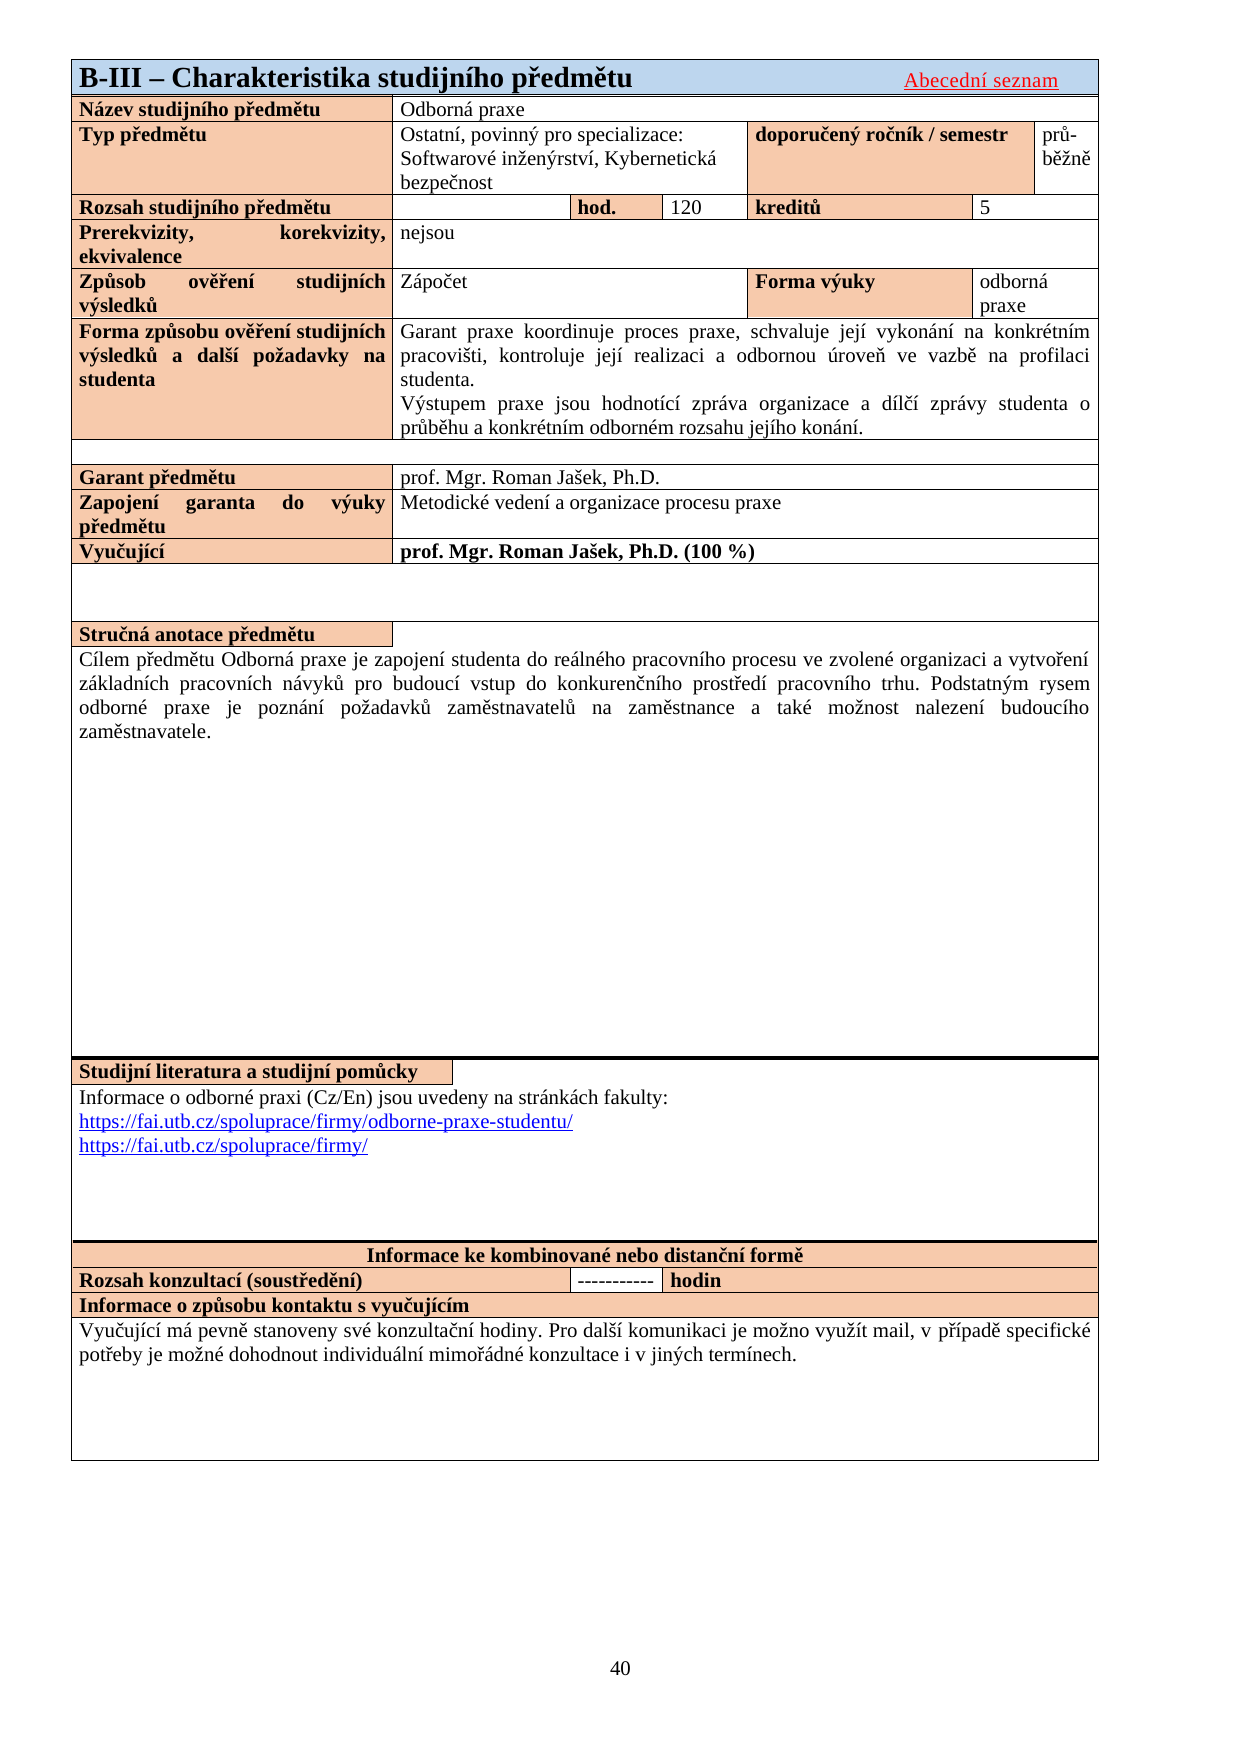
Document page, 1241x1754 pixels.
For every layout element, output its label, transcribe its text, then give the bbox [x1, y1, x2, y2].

table_cell Ostatní, povinný pro specializace: Softwarové inženýrství, Kybernetická bezpečnost [393, 122, 747, 194]
table_cell Informace o způsobu kontaktu s vyučujícím [72, 1293, 1098, 1317]
table_cell Zápočet [393, 269, 747, 317]
table_cell Forma způsobu ověření studijních výsledků a další požadavky na studenta [72, 319, 392, 439]
table_cell [72, 564, 1098, 621]
table_cell prů-běžně [1035, 122, 1098, 194]
table_cell 5 [973, 195, 1098, 219]
table_cell odborná praxe [973, 269, 1098, 317]
table_cell Garant předmětu [72, 465, 392, 489]
table_cell hodin [663, 1267, 1098, 1292]
table_cell [453, 1060, 1098, 1084]
table_cell Informace o odborné praxi (Cz/En) jsou uvedeny na stránkách fakulty: https://fai.utb.cz/spoluprace/firmy/odborne-praxe-studentu/ https://fai.utb.cz/spoluprace/firmy/ [72, 1084, 1098, 1240]
table_cell Informace ke kombinované nebo distanční formě [72, 1240, 1098, 1267]
table_cell Prerekvizity, korekvizity, ekvivalence [72, 220, 392, 268]
table_cell Odborná praxe [393, 97, 1098, 121]
table_cell Rozsah konzultací (soustředění) [72, 1268, 570, 1292]
table_cell Metodické vedení a organizace procesu praxe [393, 490, 1098, 538]
table_cell nejsou [393, 220, 1098, 268]
table_cell [393, 195, 570, 219]
table_cell prof. Mgr. Roman Jašek, Ph.D. [393, 465, 1098, 489]
table_cell Cílem předmětu Odborná praxe je zapojení studenta do reálného pracovního procesu ve zvolené organizaci a vytvoření základních pracovních návyků pro budoucí vstup do konkurenčního prostředí pracovního trhu. Podstatným rysem odborné praxe je poznání požadavků zaměstnavatelů na zaměstnance a také možnost nalezení budoucího zaměstnavatele. [72, 646, 1098, 1056]
table_cell doporučený ročník / semestr [748, 122, 1034, 194]
table_cell [72, 440, 1098, 464]
table_cell kreditů [748, 195, 972, 219]
table_cell Studijní literatura a studijní pomůcky [72, 1060, 452, 1084]
table_cell Garant praxe koordinuje proces praxe, schvaluje její vykonání na konkrétním pracovišti, kontroluje její realizaci a odbornou úroveň ve vazbě na profilaci studenta. Výstupem praxe jsou hodnotící zpráva organizace a dílčí zprávy studenta o průběhu a konkrétním odborném rozsahu jejího konání. [393, 319, 1098, 439]
table_cell Forma výuky [748, 269, 972, 317]
table_cell 120 [663, 195, 747, 219]
table_cell [393, 622, 1098, 646]
table_cell Typ předmětu [72, 122, 392, 194]
table_cell Zapojení garanta do výuky předmětu [72, 490, 392, 538]
table_cell Název studijního předmětu [72, 97, 392, 121]
table_cell Rozsah studijního předmětu [72, 195, 392, 219]
table_cell Vyučující [72, 539, 392, 563]
table_cell Stručná anotace předmětu [72, 622, 392, 646]
table_cell hod. [571, 195, 662, 219]
table_header B-III – Charakteristika studijního předmětu [72, 60, 1098, 94]
table_cell Vyučující má pevně stanoveny své konzultační hodiny. Pro další komunikaci je možno využít mail, v případě specifické potřeby je možné dohodnout individuální mimořádné konzultace i v jiných termínech. [72, 1318, 1098, 1460]
table_cell ----------- [571, 1268, 662, 1292]
table_cell Způsob ověření studijních výsledků [72, 269, 392, 317]
table_cell prof. Mgr. Roman Jašek, Ph.D. (100 %) [393, 539, 1098, 563]
